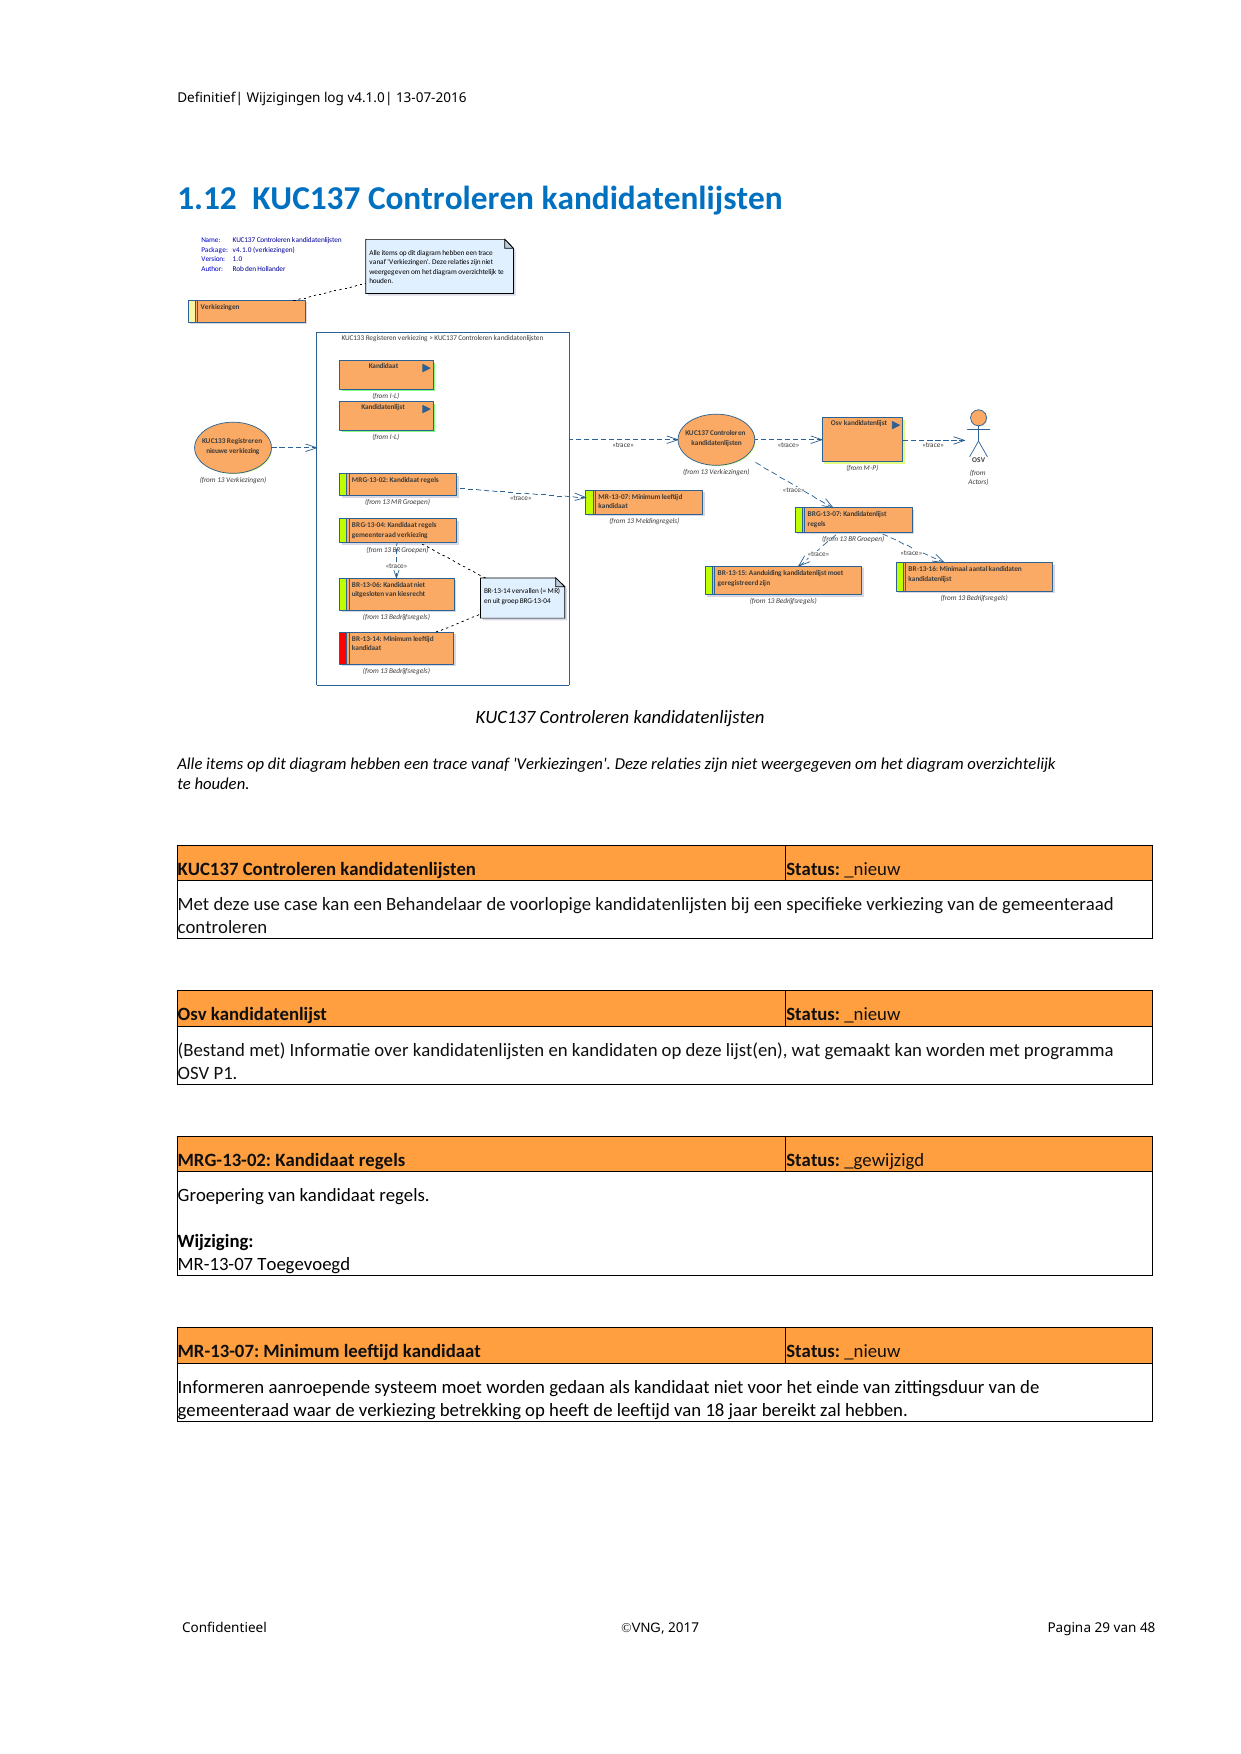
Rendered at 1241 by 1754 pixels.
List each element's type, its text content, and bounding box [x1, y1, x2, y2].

table_header Status: _gewijzigd [786, 1137, 1152, 1171]
table_cell Informeren aanroepende systeem moet worden gedaan als kandidaat niet voor het einde van zittingsduur van de gemeenteraad waar de verkiezing betrekking op heeft de leeftijd van 18 jaar bereikt zal hebben. [178, 1364, 1152, 1421]
table_cell (Bestand met) Informatie over kandidatenlijsten en kandidaten op deze lijst(en), wat gemaakt kan worden met programma OSV P1. [178, 1027, 1152, 1084]
table_header Status: _nieuw [786, 1328, 1152, 1363]
table_header Status: _nieuw [786, 846, 1152, 880]
table_cell Met deze use case kan een Behandelaar de voorlopige kandidatenlijsten bij een specifieke verkiezing van de gemeenteraad controleren [178, 881, 1152, 938]
table_header Osv kandidatenlijst [178, 991, 785, 1026]
table_cell Groepering van kandidaat regels. Wijziging: MR-13-07 Toegevoegd [178, 1172, 1152, 1275]
table_header MRG-13-02: Kandidaat regels [178, 1137, 785, 1171]
text Alle items op dit diagram hebben een trace vanaf 'Verkiezingen'. Deze relaties zijn niet weergegeven om het diagram overzichtelijk te houden. [177, 753, 1063, 794]
table_header KUC137 Controleren kandidatenlijsten [178, 846, 785, 880]
table_header Status: _nieuw [786, 991, 1152, 1026]
subtitle KUC137 Controleren kandidatenlijsten [177, 177, 1063, 218]
text KUC137 Controleren kandidatenlijsten [177, 706, 1063, 728]
table_header MR-13-07: Minimum leeftijd kandidaat [178, 1328, 785, 1363]
